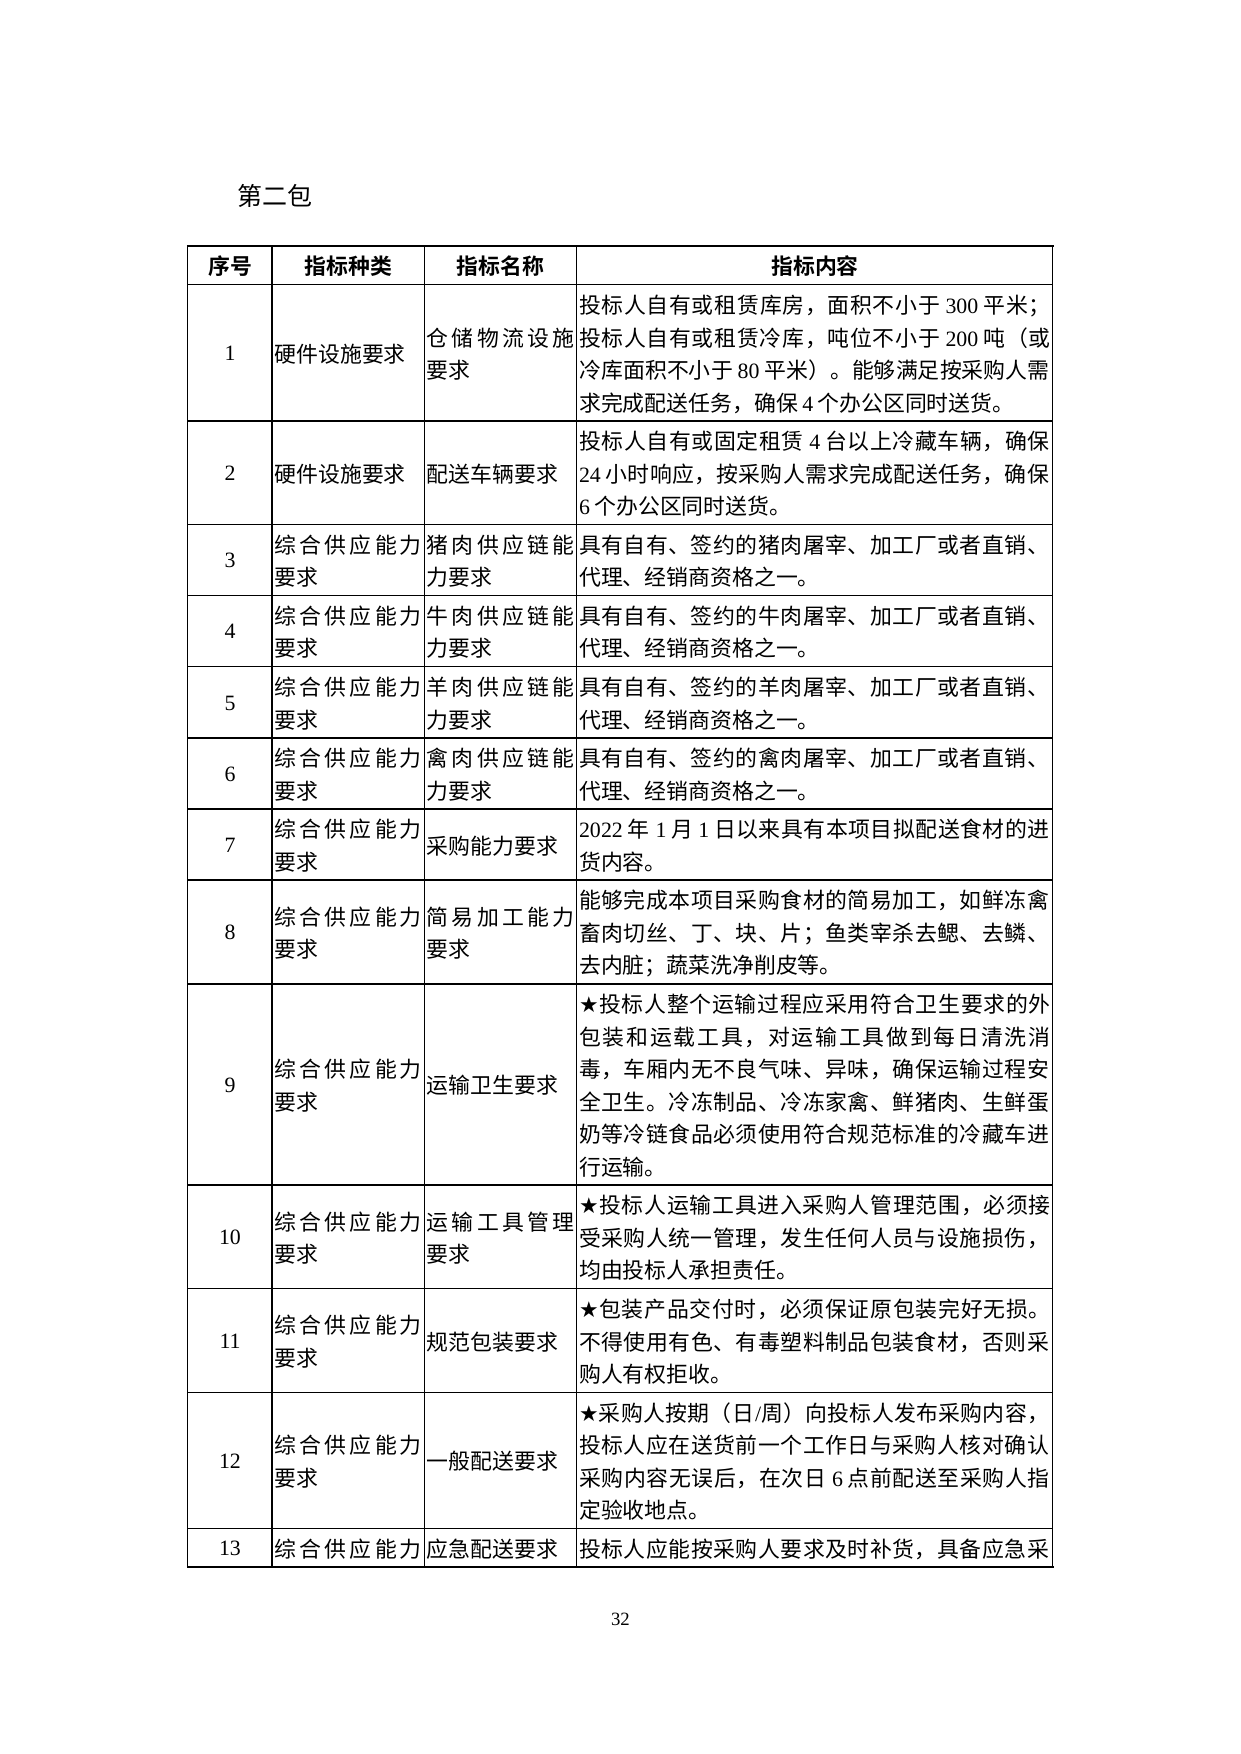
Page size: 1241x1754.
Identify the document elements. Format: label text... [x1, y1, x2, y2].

table_cell 猪肉供应链能力要求 [425, 525, 576, 595]
table_cell 4 [188, 596, 271, 666]
table_cell 综合供应能力要求 [273, 525, 424, 595]
table_header 序号 [188, 247, 271, 284]
table_cell 具有自有、签约的禽肉屠宰、加工厂或者直销、代理、经销商资格之一。 [577, 739, 1052, 808]
table_cell 采购能力要求 [425, 810, 576, 879]
table_cell 配送车辆要求 [425, 422, 576, 523]
table_cell ★投标人整个运输过程应采用符合卫生要求的外包装和运载工具，对运输工具做到每日清洗消毒，车厢内无不良气味、异味，确保运输过程安全卫生。冷冻制品、冷冻家禽、鲜猪肉、生鲜蛋奶等冷链食品必须使用符合规范标准的冷藏车进行运输。 [577, 985, 1052, 1184]
table_cell 具有自有、签约的猪肉屠宰、加工厂或者直销、代理、经销商资格之一。 [577, 525, 1052, 595]
table_cell 禽肉供应链能力要求 [425, 739, 576, 808]
table_cell ★采购人按期（日/周）向投标人发布采购内容，投标人应在送货前一个工作日与采购人核对确认采购内容无误后，在次日6点前配送至采购人指定验收地点。 [577, 1393, 1052, 1527]
table_header 指标内容 [577, 247, 1052, 284]
table_cell 规范包装要求 [425, 1289, 576, 1391]
table_cell 一般配送要求 [425, 1393, 576, 1527]
table_cell 硬件设施要求 [273, 422, 424, 523]
table_cell 综合供应能力要求 [273, 1529, 424, 1566]
table_cell ★投标人运输工具进入采购人管理范围，必须接受采购人统一管理，发生任何人员与设施损伤，均由投标人承担责任。 [577, 1186, 1052, 1288]
table_cell 12 [188, 1393, 271, 1527]
table_cell 1 [188, 285, 271, 420]
table_cell 硬件设施要求 [273, 285, 424, 420]
table_cell 投标人自有或租赁库房，面积不小于300平米；投标人自有或租赁冷库，吨位不小于200吨（或冷库面积不小于80平米）。能够满足按采购人需求完成配送任务，确保4个办公区同时送货。 [577, 285, 1052, 420]
table_cell 6 [188, 739, 271, 808]
table_cell 简易加工能力要求 [425, 881, 576, 983]
table_cell 综合供应能力要求 [273, 1289, 424, 1391]
table_cell 综合供应能力要求 [273, 739, 424, 808]
table_cell 3 [188, 525, 271, 595]
table_cell 综合供应能力要求 [273, 1186, 424, 1288]
table_cell ★包装产品交付时，必须保证原包装完好无损。不得使用有色、有毒塑料制品包装食材，否则采购人有权拒收。 [577, 1289, 1052, 1391]
table_cell 5 [188, 667, 271, 737]
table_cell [577, 1529, 1052, 1566]
text 第二包 [187, 162, 1053, 227]
table_header 指标种类 [273, 247, 424, 284]
table_cell 8 [188, 881, 271, 983]
table_cell 羊肉供应链能力要求 [425, 667, 576, 737]
table_cell 2022年 1月1日以来具有本项目拟配送食材的进货内容。 [577, 810, 1052, 879]
table_cell 运输工具管理要求 [425, 1186, 576, 1288]
table_cell 能够完成本项目采购食材的简易加工，如鲜冻禽畜肉切丝、丁、块、片；鱼类宰杀去鳃、去鳞、去内脏；蔬菜洗净削皮等。 [577, 881, 1052, 983]
table_cell 7 [188, 810, 271, 879]
table_cell 综合供应能力要求 [273, 881, 424, 983]
table_cell 仓储物流设施要求 [425, 285, 576, 420]
table_cell 综合供应能力要求 [273, 985, 424, 1184]
table_cell 综合供应能力要求 [273, 1393, 424, 1527]
table_cell 具有自有、签约的羊肉屠宰、加工厂或者直销、代理、经销商资格之一。 [577, 667, 1052, 737]
table_cell 11 [188, 1289, 271, 1391]
table_cell 运输卫生要求 [425, 985, 576, 1184]
table_cell 综合供应能力要求 [273, 667, 424, 737]
table_cell 牛肉供应链能力要求 [425, 596, 576, 666]
table_cell 具有自有、签约的牛肉屠宰、加工厂或者直销、代理、经销商资格之一。 [577, 596, 1052, 666]
table_cell 投标人自有或固定租赁4台以上冷藏车辆，确保24小时响应，按采购人需求完成配送任务，确保6个办公区同时送货。 [577, 422, 1052, 523]
table_cell 10 [188, 1186, 271, 1288]
table_cell 综合供应能力要求 [273, 810, 424, 879]
table_cell 9 [188, 985, 271, 1184]
table_cell 应急配送要求 [425, 1529, 576, 1566]
table_header 指标名称 [425, 247, 576, 284]
table_cell 2 [188, 422, 271, 523]
table_cell 13 [188, 1529, 271, 1566]
table_cell 综合供应能力要求 [273, 596, 424, 666]
